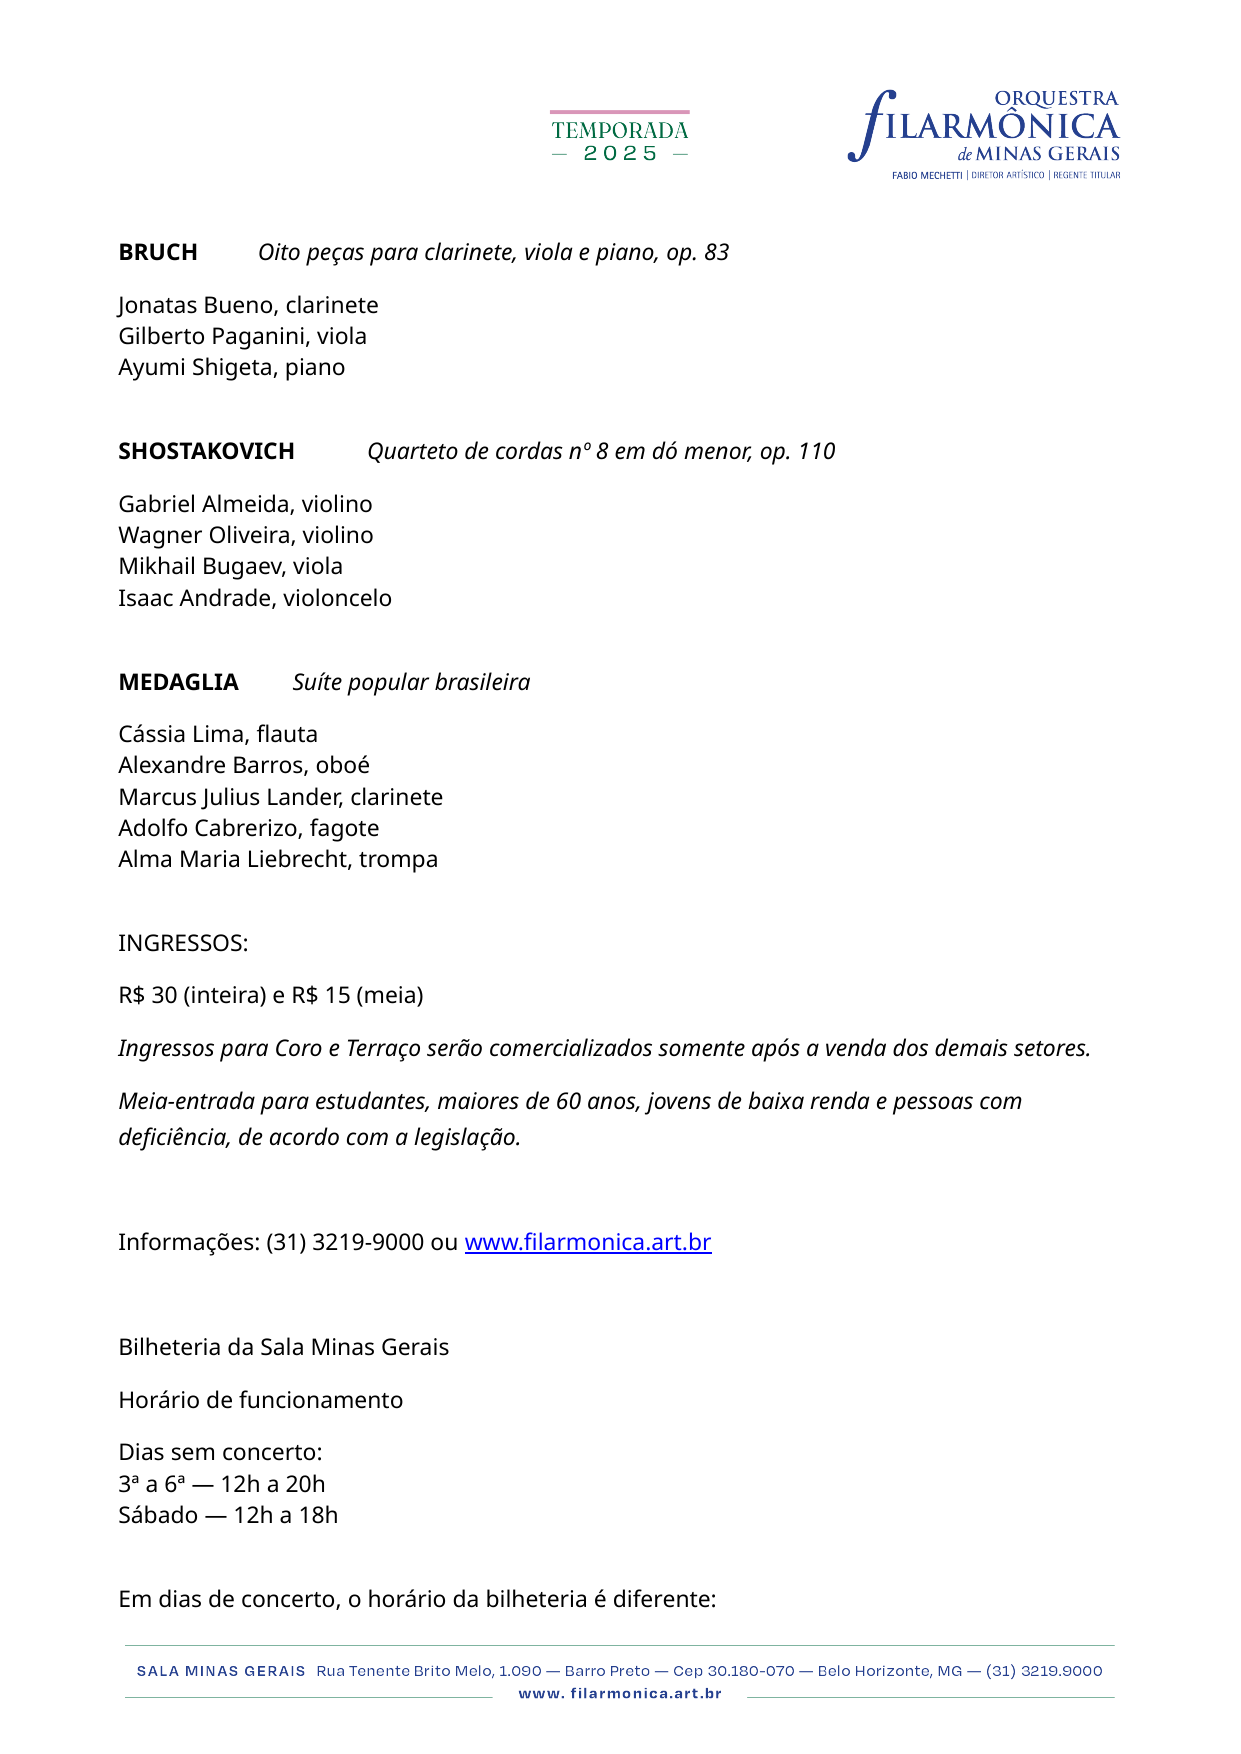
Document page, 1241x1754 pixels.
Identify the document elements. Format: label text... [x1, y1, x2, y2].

text Wagner Oliveira, violino [118, 519, 1122, 550]
text Mikhail Bugaev, viola [118, 550, 1122, 582]
text Em dias de concerto, o horário da bilheteria é diferente: [118, 1583, 1122, 1614]
text Jonatas Bueno, clarinete [118, 289, 1122, 320]
picture [1, 1, 1238, 1749]
text Gilberto Paganini, viola [118, 320, 1122, 351]
text Cássia Lima, flauta [118, 718, 1122, 749]
text R$ 30 (inteira) e R$ 15 (meia) [118, 979, 1122, 1011]
text Sábado — 12h a 18h [118, 1499, 1122, 1530]
text Dias sem concerto: [118, 1436, 1122, 1467]
text Alexandre Barros, oboé [118, 749, 1122, 781]
text Gabriel Almeida, violino [118, 488, 1122, 519]
text Marcus Julius Lander, clarinete [118, 781, 1122, 812]
text Adolfo Cabrerizo, fagote [118, 812, 1122, 843]
text MEDAGLIA Suíte popular brasileira [118, 665, 1122, 697]
text SHOSTAKOVICH Quarteto de cordas nº 8 em dó menor, op. 110 [118, 435, 1122, 466]
text Informações: (31) 3219-9000 ou www.filarmonica.art.br [118, 1226, 1122, 1257]
text Alma Maria Liebrecht, trompa [118, 843, 1122, 874]
text INGRESSOS: [118, 927, 1122, 958]
text Ayumi Shigeta, piano [118, 351, 1122, 383]
text Horário de funcionamento [118, 1384, 1122, 1415]
text Meia-entrada para estudantes, maiores de 60 anos, jovens de baixa renda e pessoas com deficiência, de acordo com a legislação. [118, 1085, 1122, 1152]
text BRUCH Oito peças para clarinete, viola e piano, op. 83 [118, 236, 1122, 267]
text 3ª a 6ª — 12h a 20h [118, 1467, 1122, 1499]
text Isaac Andrade, violoncelo [118, 582, 1122, 613]
text Bilheteria da Sala Minas Gerais [118, 1331, 1122, 1362]
text Ingressos para Coro e Terraço serão comercializados somente após a venda dos demais setores. [118, 1032, 1122, 1063]
